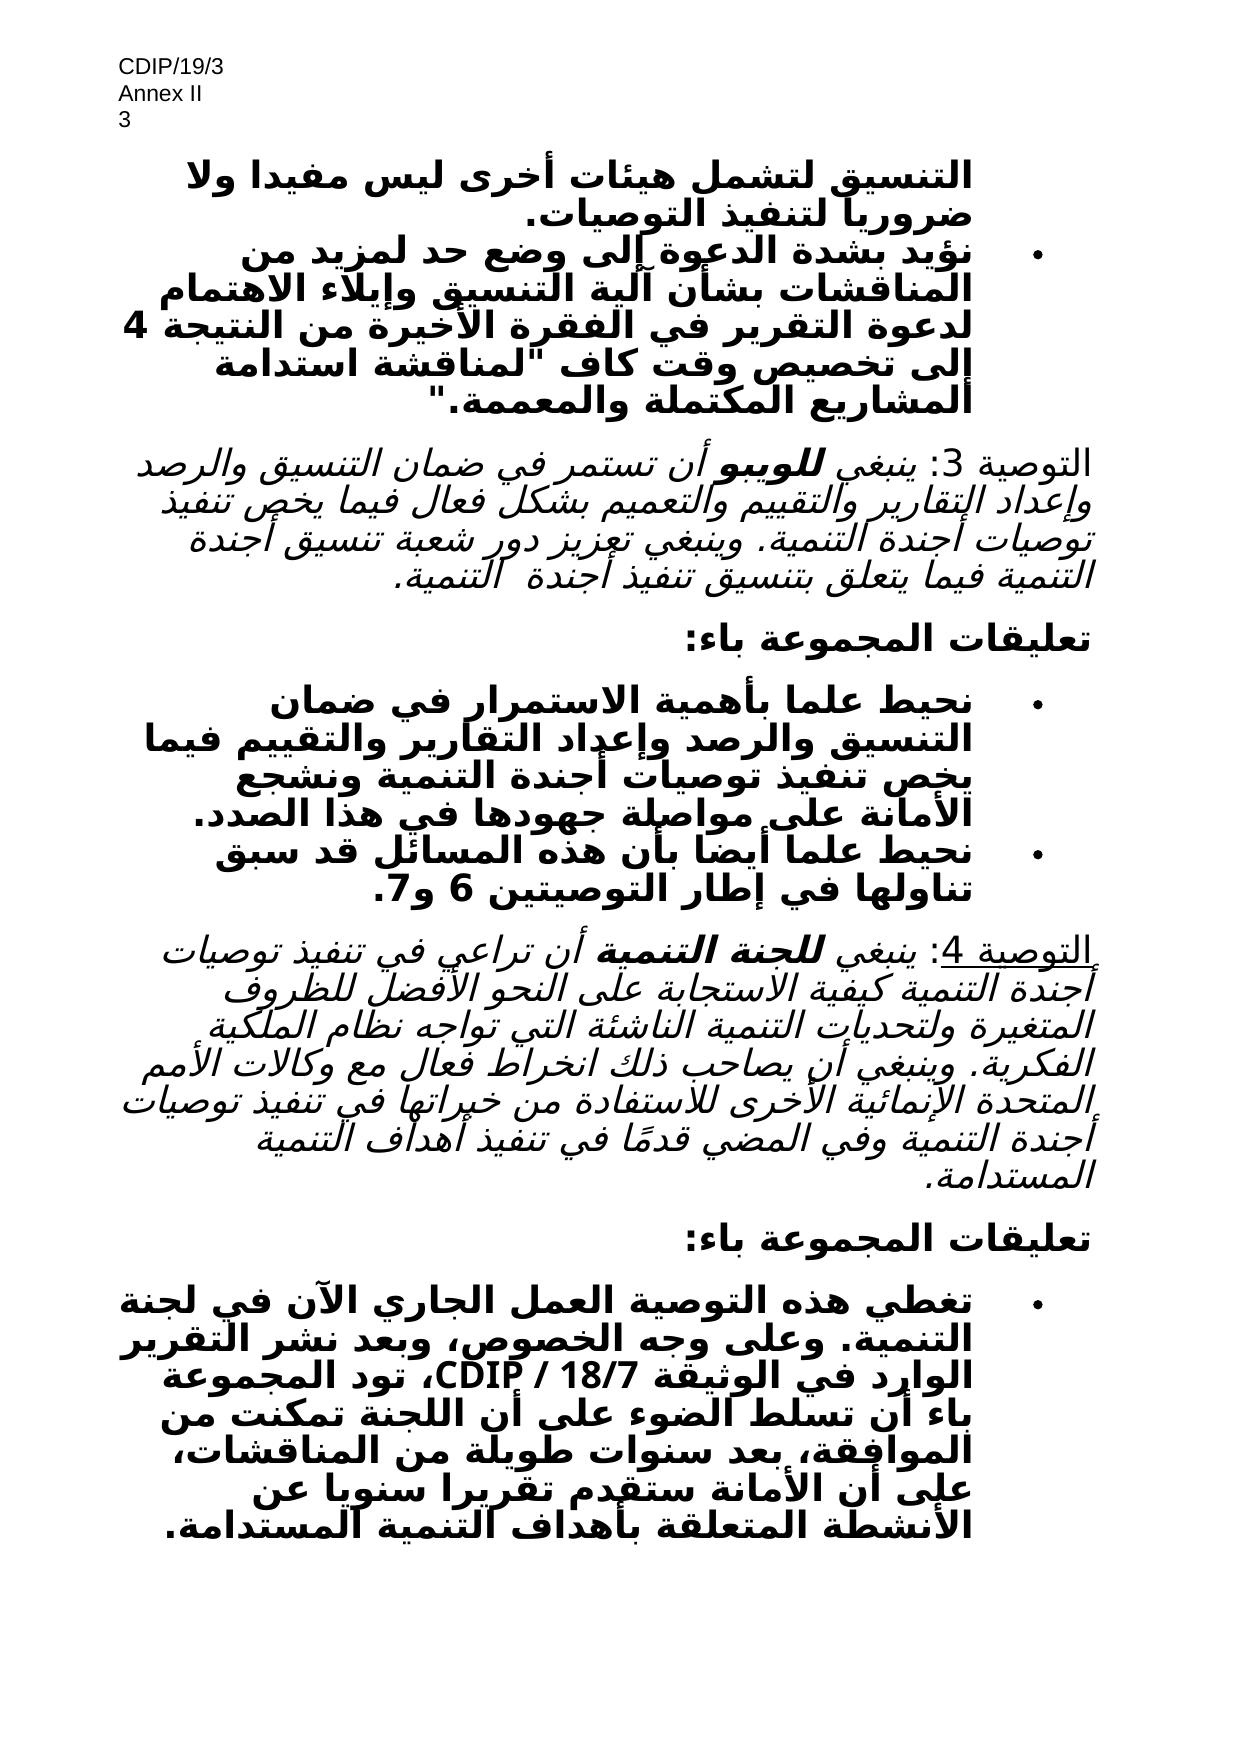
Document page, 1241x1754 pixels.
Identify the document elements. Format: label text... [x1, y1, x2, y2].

text التوصية 4: ينبغي للجنة التنمية أن تراعي في تنفيذ توصيات أجندة التنمية كيفية الاستجابة على النحو الأفضل للظروف المتغيرة ولتحديات التنمية الناشئة التي تواجه نظام الملكية الفكرية. وينبغي أن يصاحب ذلك انخراط فعال مع وكالات الأمم المتحدة الإنمائية الأخرى للاستفادة من خبراتها في تنفيذ توصيات أجندة التنمية وفي المضي قدمًا في تنفيذ أهداف التنمية المستدامة. [118, 933, 1092, 1196]
text التوصية 3: ينبغي للويبو أن تستمر في ضمان التنسيق والرصد وإعداد التقارير والتقييم والتعميم بشكل فعال فيما يخص تنفيذ توصيات أجندة التنمية. وينبغي تعزيز دور شعبة تنسيق أجندة التنمية فيما يتعلق بتنسيق تنفيذ أجندة التنمية. [118, 446, 1092, 596]
text تعليقات المجموعة باء: [118, 1221, 1092, 1258]
list نحيط علما بأهمية الاستمرار في ضمان التنسيق والرصد وإعداد التقارير والتقييم فيما يخص تنفيذ توصيات أجندة التنمية ونشجع الأمانة على مواصلة جهودها في هذا الصدد. [118, 683, 1033, 833]
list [118, 1283, 1033, 1546]
text تعليقات المجموعة باء: [118, 621, 1092, 658]
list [118, 158, 1033, 233]
list نحيط علما أيضا بأن هذه المسائل قد سبق تناولها في إطار التوصيتين 6 و7. [118, 833, 1033, 908]
list نؤيد بشدة الدعوة إلى وضع حد لمزيد من المناقشات بشأن آلية التنسيق وإيلاء الاهتمام لدعوة التقرير في الفقرة الأخيرة من النتيجة 4 إلى تخصيص وقت كاف "لمناقشة استدامة المشاريع المكتملة والمعممة." [118, 233, 1033, 421]
